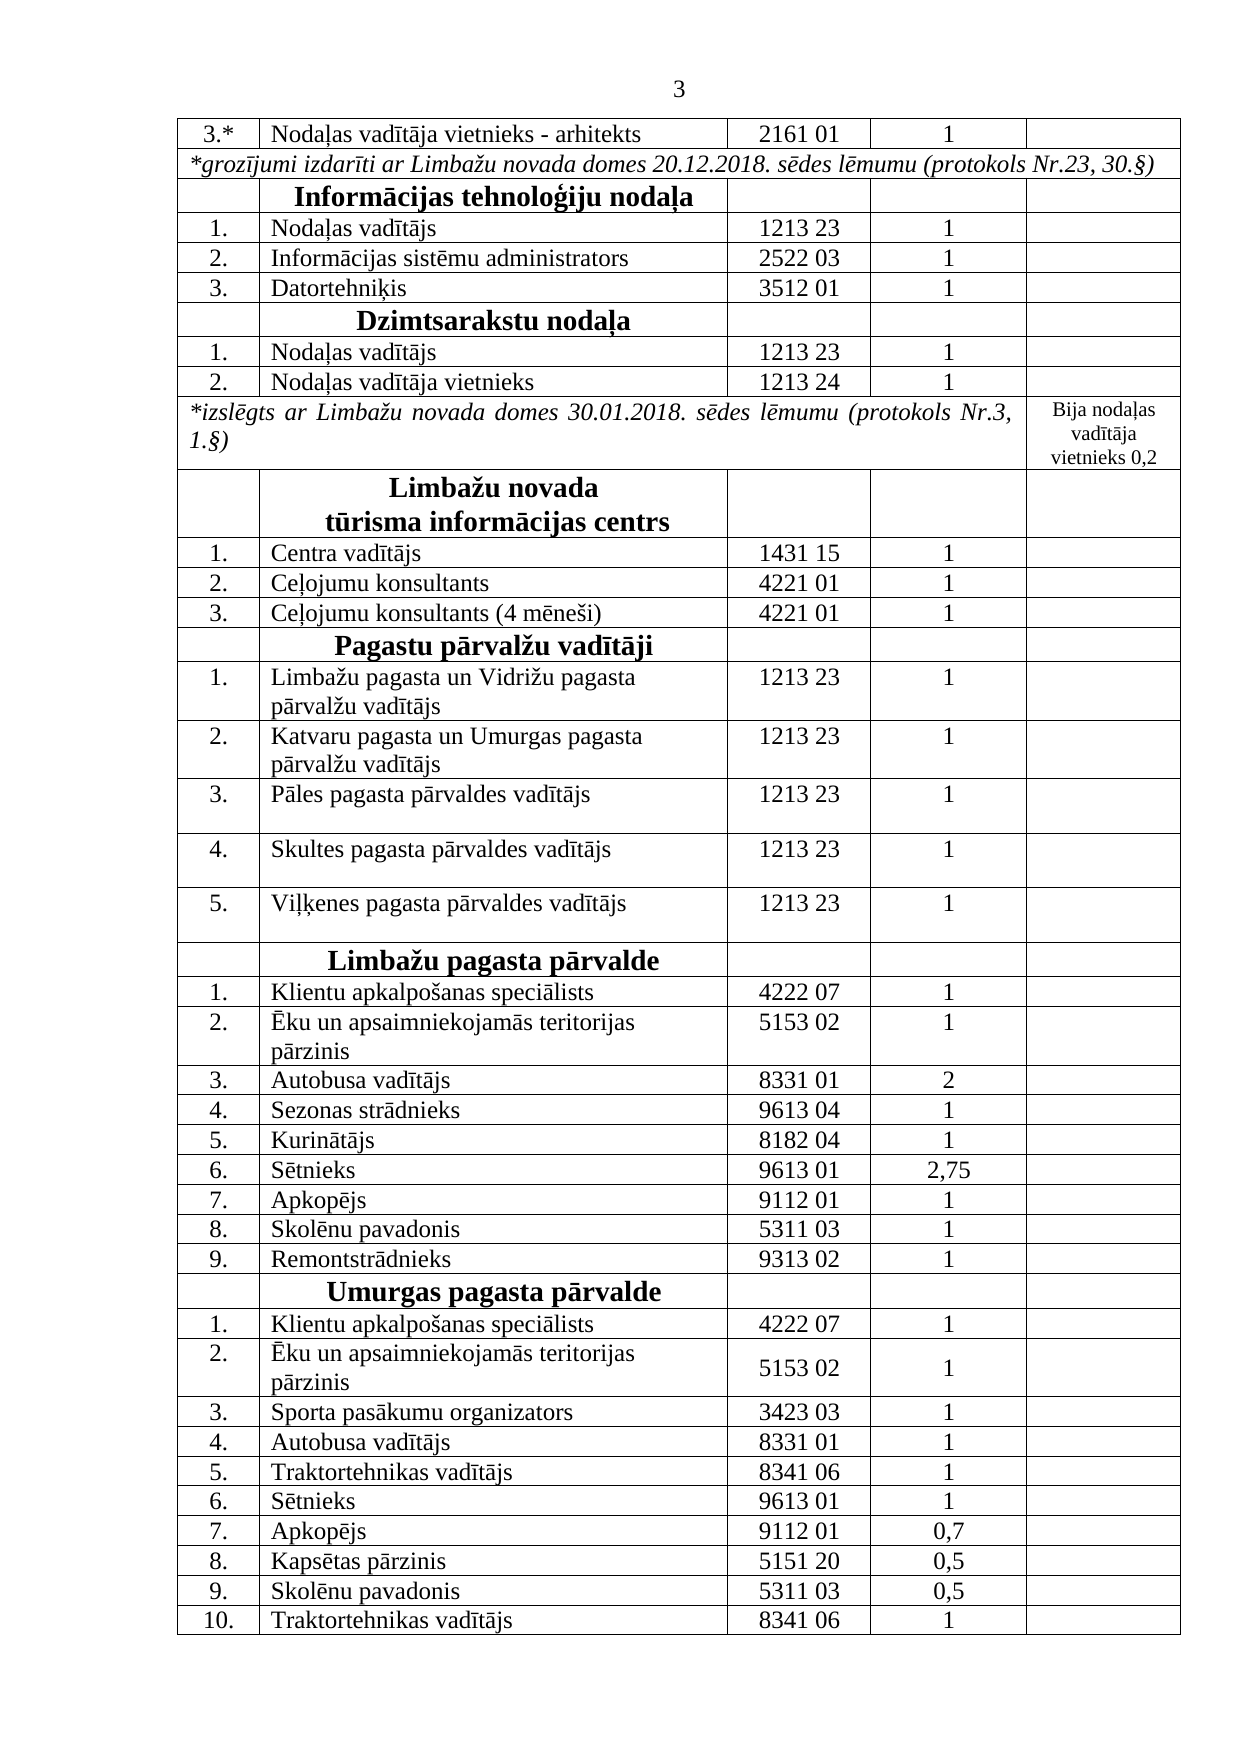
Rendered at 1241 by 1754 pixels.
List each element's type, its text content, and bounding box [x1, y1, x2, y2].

table_cell 0,5 [871, 1546, 1026, 1575]
table_cell [1027, 213, 1180, 242]
table_cell [1027, 1066, 1180, 1094]
table_cell Kapsētas pārzinis [260, 1546, 727, 1575]
table_cell [178, 179, 259, 212]
table_cell 1 [871, 1185, 1026, 1213]
table_cell [1027, 628, 1180, 661]
table_cell [1027, 779, 1180, 833]
table_cell 1. [178, 977, 259, 1006]
table_cell 6. [178, 1155, 259, 1184]
table_cell 9313 02 [728, 1244, 870, 1273]
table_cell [178, 149, 1180, 178]
table_cell [1027, 179, 1180, 212]
table_cell [1027, 1606, 1180, 1634]
table_cell [1027, 470, 1180, 537]
table_cell 9112 01 [728, 1516, 870, 1545]
table_cell [1027, 337, 1180, 366]
table_cell Bija nodaļas vadītāja vietnieks 0,2 [1027, 397, 1180, 469]
table_cell [1027, 538, 1180, 567]
table_cell 1 [871, 1007, 1026, 1064]
table_cell 4222 07 [728, 977, 870, 1006]
table_cell Nodaļas vadītāja vietnieks - arhitekts [260, 119, 727, 148]
table_cell 1 [871, 119, 1026, 148]
table_cell 8341 06 [728, 1457, 870, 1485]
table_cell 3512 01 [728, 273, 870, 302]
table_cell 1 [871, 1309, 1026, 1337]
table_cell 5. [178, 888, 259, 942]
table_cell 1. [178, 662, 259, 720]
table_cell [1027, 1546, 1180, 1575]
table_cell Kurinātājs [260, 1125, 727, 1154]
table_cell 5153 02 [728, 1007, 870, 1064]
table_cell Nodaļas vadītājs [260, 213, 727, 242]
table_cell 2161 01 [728, 119, 870, 148]
table_cell 1 [871, 213, 1026, 242]
table_cell Apkopējs [260, 1185, 727, 1213]
table_cell [1027, 273, 1180, 302]
table_cell 2,75 [871, 1155, 1026, 1184]
table_cell 1 [871, 721, 1026, 778]
table_cell 1 [871, 1606, 1026, 1634]
table_cell Skolēnu pavadonis [260, 1576, 727, 1604]
table_cell Skolēnu pavadonis [260, 1215, 727, 1243]
table_cell 2. [178, 367, 259, 396]
table_cell [1027, 1125, 1180, 1154]
table_cell 3.* [178, 119, 259, 148]
table_cell Umurgas pagasta pārvalde [260, 1274, 727, 1308]
table_cell 1 [871, 243, 1026, 272]
table_cell [1027, 1185, 1180, 1213]
table_cell 2. [178, 1007, 259, 1064]
table_cell Sezonas strādnieks [260, 1095, 727, 1124]
table_cell [871, 303, 1026, 336]
table_cell 1213 24 [728, 367, 870, 396]
table_cell 3. [178, 1066, 259, 1094]
table_cell 1 [871, 568, 1026, 597]
table_cell [1027, 598, 1180, 627]
table_cell 1 [871, 1486, 1026, 1515]
table_cell [728, 943, 870, 976]
table_cell 2. [178, 1339, 259, 1396]
table_cell [1027, 834, 1180, 887]
table_cell [1027, 1007, 1180, 1064]
table_cell [1027, 1155, 1180, 1184]
table_cell 10. [178, 1606, 259, 1634]
table_cell Sētnieks [260, 1155, 727, 1184]
table_cell [178, 1274, 259, 1308]
table_cell Remontstrādnieks [260, 1244, 727, 1273]
table_cell 4222 07 [728, 1309, 870, 1337]
table_cell [1027, 662, 1180, 720]
table_cell [178, 470, 259, 537]
table_cell Informācijas sistēmu administrators [260, 243, 727, 272]
table_cell 1 [871, 367, 1026, 396]
table_cell Nodaļas vadītājs [260, 337, 727, 366]
table_cell 9. [178, 1244, 259, 1273]
table_cell 8182 04 [728, 1125, 870, 1154]
table_cell [1027, 303, 1180, 336]
table_cell 1213 23 [728, 213, 870, 242]
table_cell 2. [178, 568, 259, 597]
table_cell 1 [871, 598, 1026, 627]
table_cell Traktortehnikas vadītājs [260, 1606, 727, 1634]
table_cell 1 [871, 888, 1026, 942]
table_cell 1 [871, 834, 1026, 887]
table_cell 9. [178, 1576, 259, 1604]
table_cell 2. [178, 243, 259, 272]
table_cell 8331 01 [728, 1427, 870, 1456]
table_cell 1 [871, 779, 1026, 833]
table_cell [1027, 1309, 1180, 1337]
table_cell 3. [178, 1397, 259, 1426]
table_cell [1027, 243, 1180, 272]
table_cell [1027, 943, 1180, 976]
table_cell Katvaru pagasta un Umurgas pagasta pārvalžu vadītājs [260, 721, 727, 778]
table_cell 2522 03 [728, 243, 870, 272]
table_cell Nodaļas vadītāja vietnieks [260, 367, 727, 396]
table_cell 7. [178, 1185, 259, 1213]
table_cell Klientu apkalpošanas speciālists [260, 1309, 727, 1337]
table_cell [1027, 119, 1180, 148]
table_cell 1 [871, 662, 1026, 720]
table_cell [1027, 1244, 1180, 1273]
table_cell [1027, 1457, 1180, 1485]
table_cell 5311 03 [728, 1576, 870, 1604]
table_cell 1213 23 [728, 337, 870, 366]
table_cell 8. [178, 1215, 259, 1243]
table_cell [871, 1274, 1026, 1308]
table_cell [871, 179, 1026, 212]
table_cell [728, 628, 870, 661]
table_cell Skultes pagasta pārvaldes vadītājs [260, 834, 727, 887]
table_cell 1213 23 [728, 834, 870, 887]
table_cell 1 [871, 337, 1026, 366]
table_cell 4. [178, 834, 259, 887]
table_cell 1. [178, 1309, 259, 1337]
table_cell Viļķenes pagasta pārvaldes vadītājs [260, 888, 727, 942]
table_cell [1027, 1215, 1180, 1243]
table_cell Centra vadītājs [260, 538, 727, 567]
table_cell 3. [178, 779, 259, 833]
table_cell 1213 23 [728, 888, 870, 942]
table_cell Ēku un apsaimniekojamās teritorijas pārzinis [260, 1007, 727, 1064]
table_cell [1027, 1397, 1180, 1426]
table_cell 1213 23 [728, 779, 870, 833]
table_cell [728, 179, 870, 212]
table_cell [1027, 1427, 1180, 1456]
table_cell 9613 04 [728, 1095, 870, 1124]
table_cell Informācijas tehnoloģiju nodaļa [260, 179, 727, 212]
table_cell 2. [178, 721, 259, 778]
table_cell 5151 20 [728, 1546, 870, 1575]
table_cell [178, 943, 259, 976]
table_cell Apkopējs [260, 1516, 727, 1545]
table_cell Autobusa vadītājs [260, 1427, 727, 1456]
table_cell 8341 06 [728, 1606, 870, 1634]
table_cell [1027, 888, 1180, 942]
table_cell [1027, 1576, 1180, 1604]
table_cell [1027, 1339, 1180, 1396]
table_cell [871, 470, 1026, 537]
table_cell *izslēgts ar Limbažu novada domes 30.01.2018. sēdes lēmumu (protokols Nr.3, 1.§) [178, 397, 1026, 469]
table_cell Pāles pagasta pārvaldes vadītājs [260, 779, 727, 833]
table_cell 5311 03 [728, 1215, 870, 1243]
table_cell Limbažu novada tūrisma informācijas centrs [260, 470, 727, 537]
table_cell 5153 02 [728, 1339, 870, 1396]
table_cell Ēku un apsaimniekojamās teritorijas pārzinis [260, 1339, 727, 1396]
table_cell 5. [178, 1457, 259, 1485]
table_cell 1 [871, 273, 1026, 302]
table_cell Datortehniķis [260, 273, 727, 302]
table_cell 1. [178, 213, 259, 242]
table_cell Ceļojumu konsultants (4 mēneši) [260, 598, 727, 627]
table_cell 9613 01 [728, 1486, 870, 1515]
table_cell 1 [871, 538, 1026, 567]
table_cell 1431 15 [728, 538, 870, 567]
table_cell Limbažu pagasta pārvalde [260, 943, 727, 976]
table_cell 8331 01 [728, 1066, 870, 1094]
table_cell Ceļojumu konsultants [260, 568, 727, 597]
table_cell [1027, 977, 1180, 1006]
table_cell [728, 1274, 870, 1308]
table_cell 1 [871, 1095, 1026, 1124]
table_cell 3. [178, 273, 259, 302]
table_cell 1 [871, 1397, 1026, 1426]
table_cell Pagastu pārvalžu vadītāji [260, 628, 727, 661]
table_cell 1 [871, 1339, 1026, 1396]
table_cell 8. [178, 1546, 259, 1575]
table_cell [871, 943, 1026, 976]
table_cell 1 [871, 1427, 1026, 1456]
table_cell 1 [871, 1244, 1026, 1273]
table_cell Klientu apkalpošanas speciālists [260, 977, 727, 1006]
table_cell 6. [178, 1486, 259, 1515]
table_cell 1213 23 [728, 721, 870, 778]
table_cell 4221 01 [728, 568, 870, 597]
table_cell 0,5 [871, 1576, 1026, 1604]
table_cell [1027, 1095, 1180, 1124]
table_cell 9112 01 [728, 1185, 870, 1213]
table_cell 1 [871, 1457, 1026, 1485]
table_cell [1027, 721, 1180, 778]
table_cell Dzimtsarakstu nodaļa [260, 303, 727, 336]
table_cell [871, 628, 1026, 661]
table_cell [1027, 367, 1180, 396]
table_cell Traktortehnikas vadītājs [260, 1457, 727, 1485]
table_cell 4. [178, 1427, 259, 1456]
table_cell [1027, 1516, 1180, 1545]
table_cell Autobusa vadītājs [260, 1066, 727, 1094]
table_cell [1027, 1274, 1180, 1308]
table_cell 1213 23 [728, 662, 870, 720]
table_cell 4221 01 [728, 598, 870, 627]
table_cell 1. [178, 337, 259, 366]
table_cell [728, 303, 870, 336]
table_cell 7. [178, 1516, 259, 1545]
table_cell 9613 01 [728, 1155, 870, 1184]
table_cell 0,7 [871, 1516, 1026, 1545]
table_cell [1027, 568, 1180, 597]
table_cell [178, 628, 259, 661]
table_cell 1. [178, 538, 259, 567]
table_cell 2 [871, 1066, 1026, 1094]
table_cell 1 [871, 977, 1026, 1006]
table_cell Sporta pasākumu organizators [260, 1397, 727, 1426]
table_cell 3423 03 [728, 1397, 870, 1426]
table_cell 3. [178, 598, 259, 627]
table_cell Limbažu pagasta un Vidrižu pagasta pārvalžu vadītājs [260, 662, 727, 720]
table_cell [728, 470, 870, 537]
table_cell 1 [871, 1125, 1026, 1154]
table_cell Sētnieks [260, 1486, 727, 1515]
table_cell 5. [178, 1125, 259, 1154]
table_cell [1027, 1486, 1180, 1515]
table_cell 1 [871, 1215, 1026, 1243]
table_cell 4. [178, 1095, 259, 1124]
table_cell [178, 303, 259, 336]
